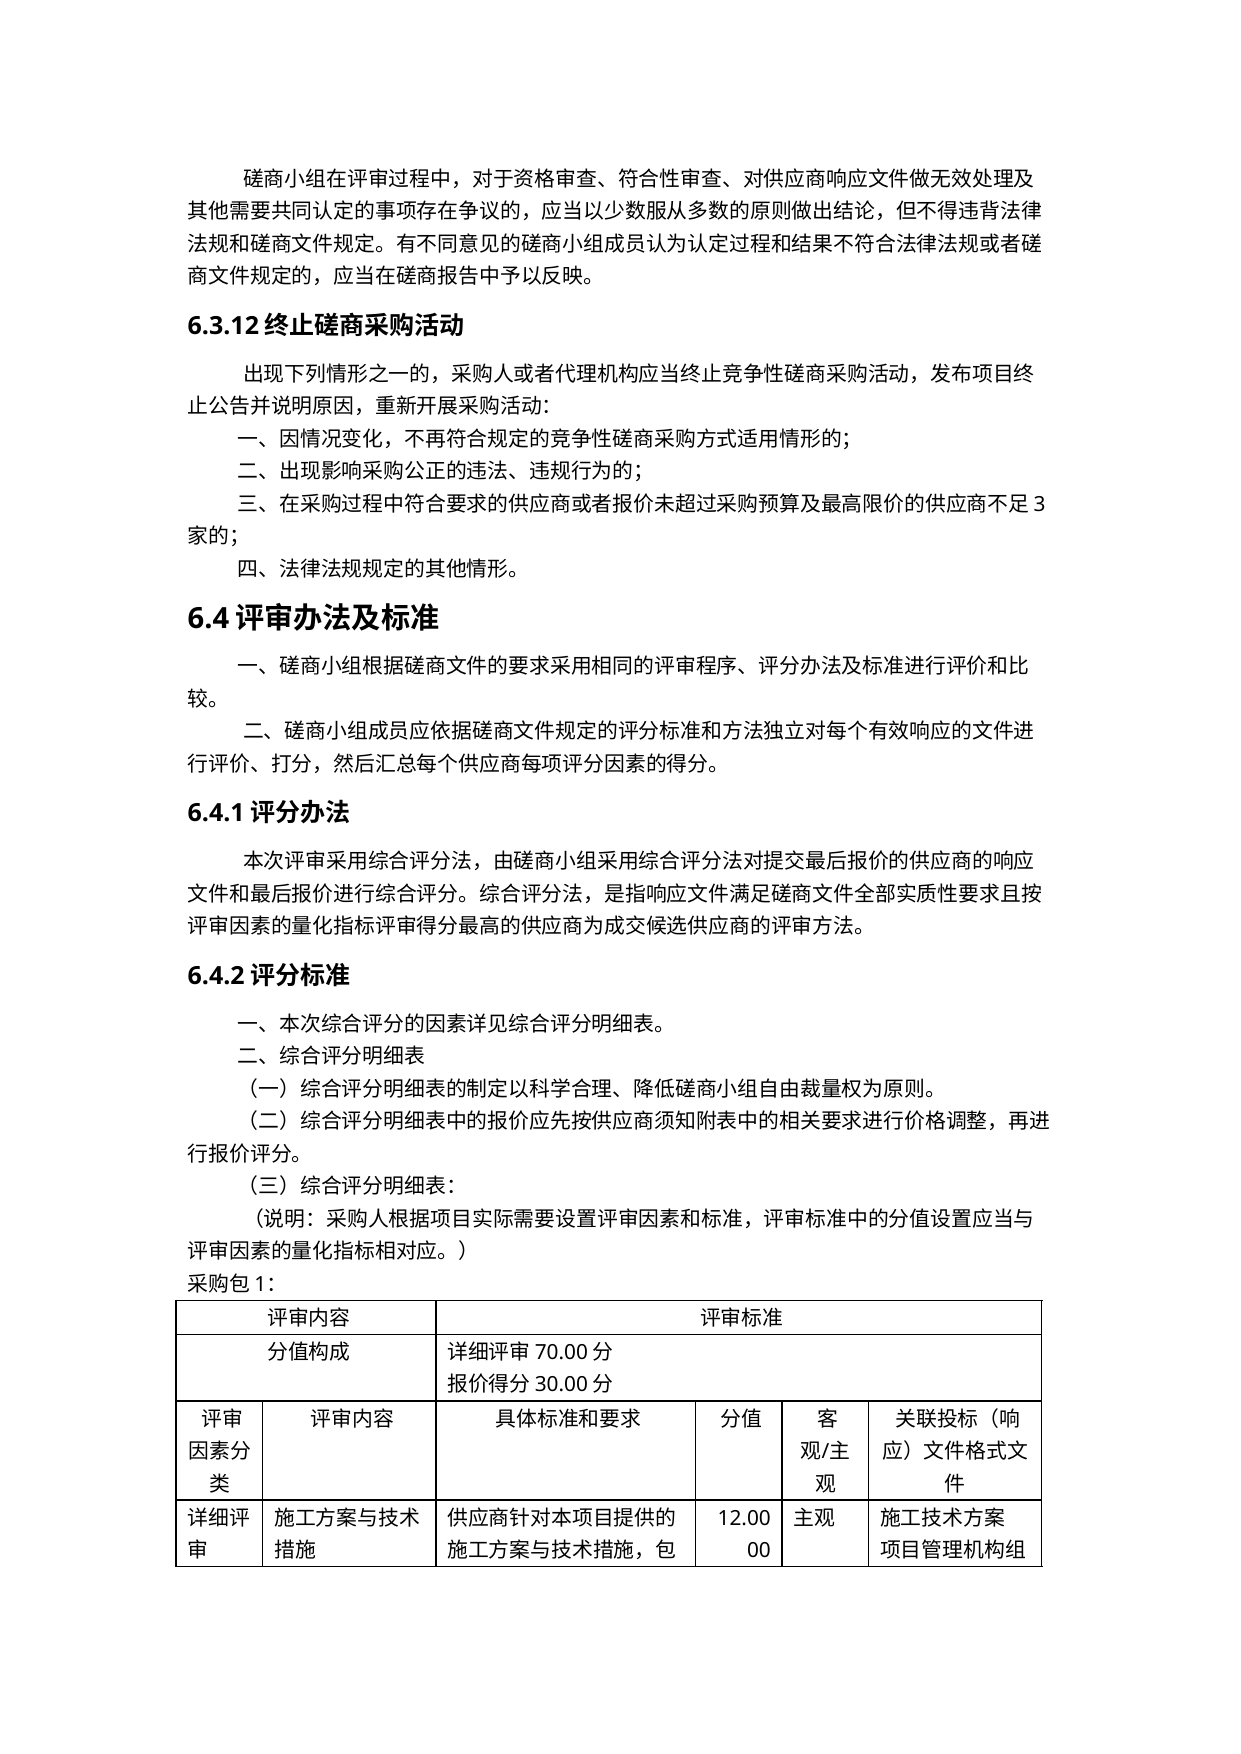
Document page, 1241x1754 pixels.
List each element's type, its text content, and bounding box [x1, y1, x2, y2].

text 6.4.1评分办法 [187, 779, 1053, 844]
text （说明：采购人根据项目实际需要设置评审因素和标准，评审标准中的分值设置应当与评审因素的量化指标相对应。） [187, 1202, 1053, 1267]
table_cell 分值 [696, 1402, 781, 1499]
text 6.4评审办法及标准 [187, 584, 1053, 649]
table_cell 关联投标（响应）文件格式文件 [869, 1402, 1041, 1499]
table_cell 12.0000 [696, 1501, 781, 1566]
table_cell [437, 1501, 695, 1566]
table_cell 客观/主观 [783, 1402, 868, 1499]
text （一）综合评分明细表的制定以科学合理、降低磋商小组自由裁量权为原则。 [187, 1072, 1053, 1104]
table_cell 主观 [783, 1501, 868, 1566]
table_header 评审内容 [177, 1301, 435, 1333]
text 一、本次综合评分的因素详见综合评分明细表。 [187, 1007, 1053, 1039]
text 二、综合评分明细表 [187, 1039, 1053, 1072]
table_cell 详细评审 [177, 1501, 262, 1566]
text 二、出现影响采购公正的违法、违规行为的； [187, 454, 1053, 487]
text 本次评审采用综合评分法，由磋商小组采用综合评分法对提交最后报价的供应商的响应文件和最后报价进行综合评分。综合评分法，是指响应文件满足磋商文件全部实质性要求且按评审因素的量化指标评审得分最高的供应商为成交候选供应商的评审方法。 [187, 844, 1053, 942]
table_cell 评审内容 [263, 1402, 435, 1499]
text 6.3.12终止磋商采购活动 [187, 292, 1053, 357]
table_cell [869, 1501, 1041, 1566]
table_cell 评审因素分类 [177, 1402, 262, 1499]
table_cell 施工方案与技术措施 [263, 1501, 435, 1566]
text 二、磋商小组成员应依据磋商文件规定的评分标准和方法独立对每个有效响应的文件进行评价、打分，然后汇总每个供应商每项评分因素的得分。 [187, 714, 1053, 779]
text 采购包1： [187, 1267, 1053, 1299]
table_cell 详细评审70.00分 报价得分30.00分 [437, 1335, 1041, 1400]
text 一、因情况变化，不再符合规定的竞争性磋商采购方式适用情形的； [187, 422, 1053, 454]
text 三、在采购过程中符合要求的供应商或者报价未超过采购预算及最高限价的供应商不足3家的； [187, 487, 1053, 552]
text （三）综合评分明细表： [187, 1169, 1053, 1202]
text 一、磋商小组根据磋商文件的要求采用相同的评审程序、评分办法及标准进行评价和比较。 [187, 649, 1053, 714]
text 6.4.2评分标准 [187, 942, 1053, 1007]
text 四、法律法规规定的其他情形。 [187, 552, 1053, 584]
table_cell 分值构成 [177, 1335, 435, 1400]
table_header 评审标准 [437, 1301, 1041, 1333]
text 出现下列情形之一的，采购人或者代理机构应当终止竞争性磋商采购活动，发布项目终止公告并说明原因，重新开展采购活动： [187, 357, 1053, 422]
table_cell 具体标准和要求 [437, 1402, 695, 1499]
text 磋商小组在评审过程中，对于资格审查、符合性审查、对供应商响应文件做无效处理及其他需要共同认定的事项存在争议的，应当以少数服从多数的原则做出结论，但不得违背法律法规和磋商文件规定。有不同意见的磋商小组成员认为认定过程和结果不符合法律法规或者磋商文件规定的，应当在磋商报告中予以反映。 [187, 162, 1053, 292]
text （二）综合评分明细表中的报价应先按供应商须知附表中的相关要求进行价格调整，再进行报价评分。 [187, 1104, 1053, 1169]
